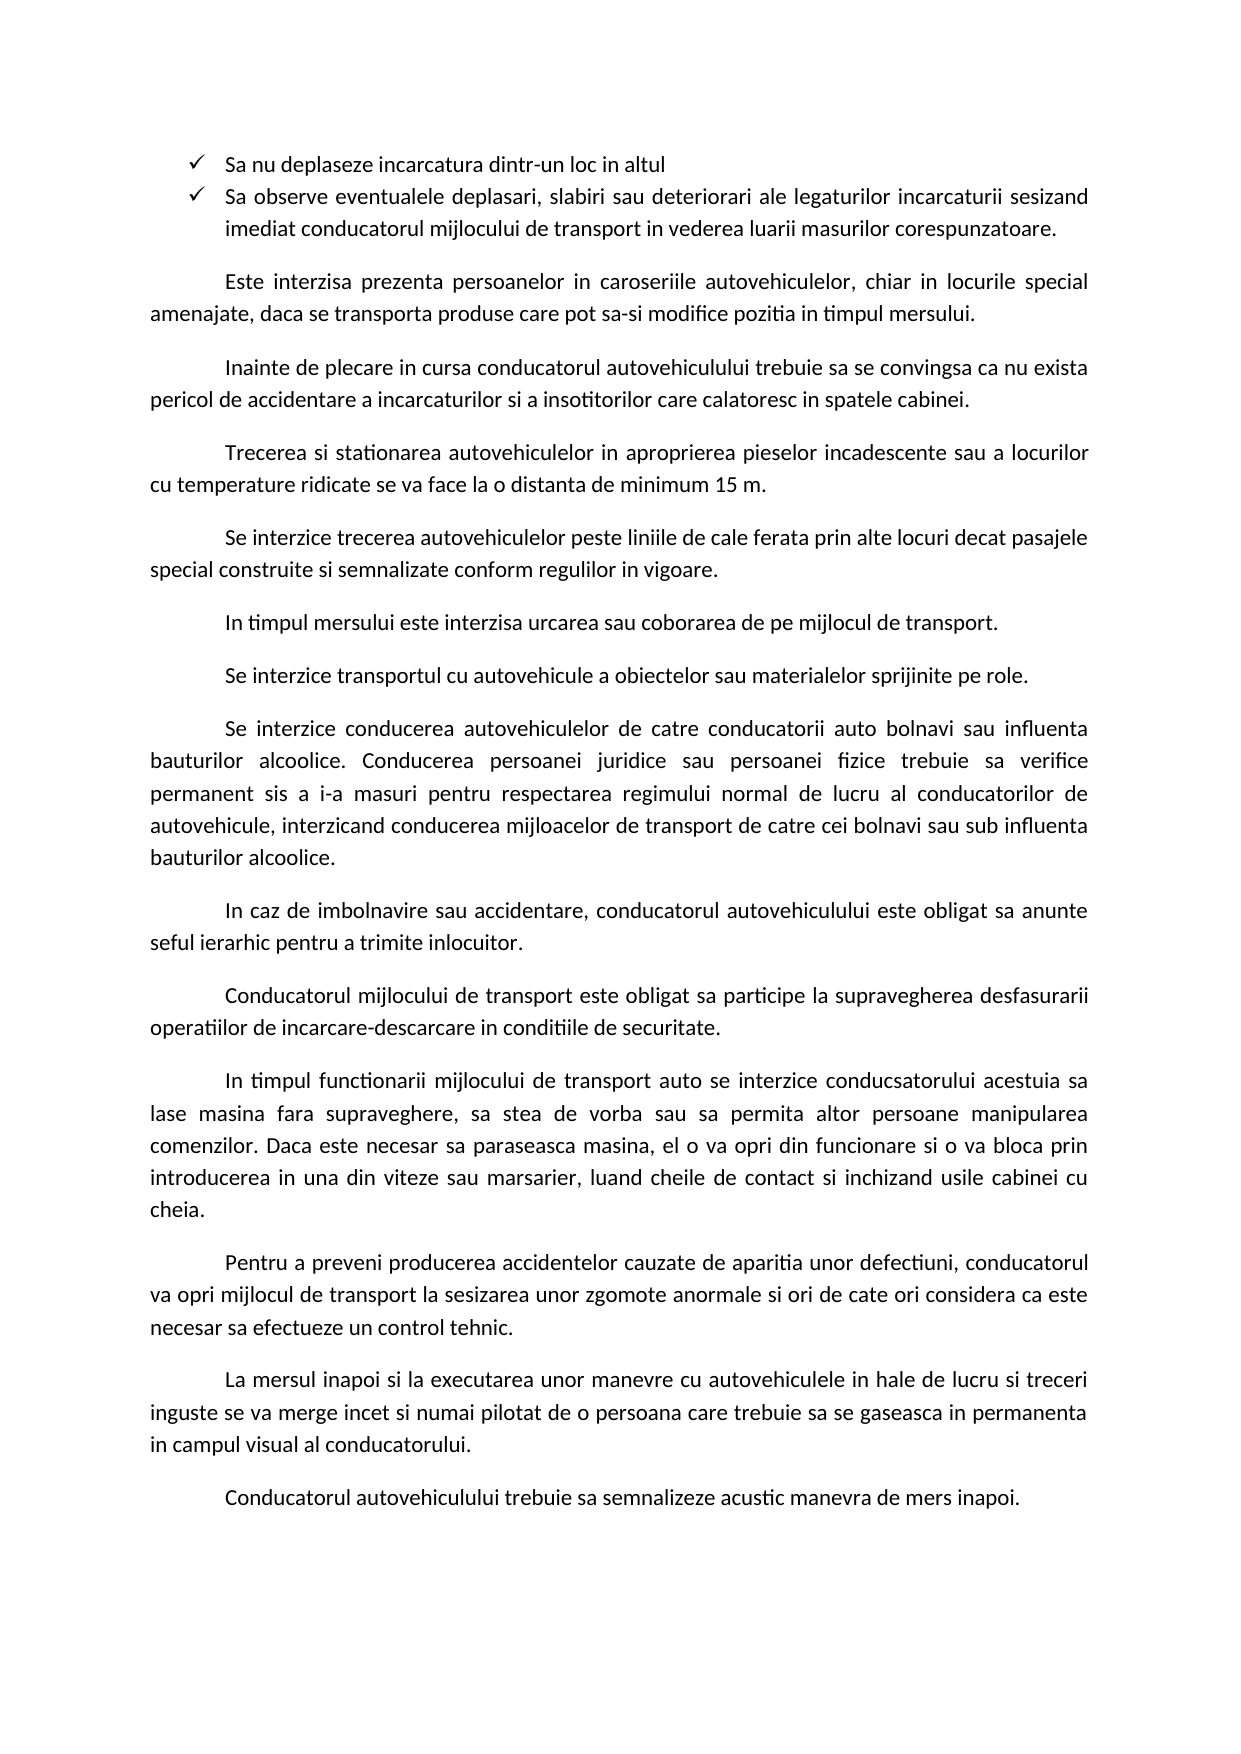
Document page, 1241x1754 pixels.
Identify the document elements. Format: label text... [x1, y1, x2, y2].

text In timpul functionarii mijlocului de transport auto se interzice conducsatorului acestuia sa lase masina fara supraveghere, sa stea de vorba sau sa permita altor persoane manipularea comenzilor. Daca este necesar sa paraseasca masina, el o va opri din funcionare si o va bloca prin introducerea in una din viteze sau marsarier, luand cheile de contact si inchizand usile cabinei cu cheia. [150, 1066, 1090, 1223]
text Este interzisa prezenta persoanelor in caroseriile autovehiculelor, chiar in locurile special amenajate, daca se transporta produse care pot sa-si modifice pozitia in timpul mersului. [150, 267, 1090, 328]
text Se interzice transportul cu autovehicule a obiectelor sau materialelor sprijinite pe role. [150, 661, 1090, 689]
text Se interzice conducerea autovehiculelor de catre conducatorii auto bolnavi sau influenta bauturilor alcoolice. Conducerea persoanei juridice sau persoanei fizice trebuie sa verifice permanent sis a i-a masuri pentru respectarea regimului normal de lucru al conducatorilor de autovehicule, interzicand conducerea mijloacelor de transport de catre cei bolnavi sau sub influenta bauturilor alcoolice. [150, 714, 1090, 871]
text Conducatorul autovehiculului trebuie sa semnalizeze acustic manevra de mers inapoi. [150, 1483, 1090, 1511]
text Trecerea si stationarea autovehiculelor in aproprierea pieselor incadescente sau a locurilor cu temperature ridicate se va face la o distanta de minimum 15 m. [150, 438, 1090, 498]
text In caz de imbolnavire sau accidentare, conducatorul autovehiculului este obligat sa anunte seful ierarhic pentru a trimite inlocuitor. [150, 896, 1090, 956]
text Inainte de plecare in cursa conducatorul autovehiculului trebuie sa se convingsa ca nu exista pericol de accidentare a incarcaturilor si a insotitorilor care calatoresc in spatele cabinei. [150, 353, 1090, 413]
list Sa observe eventualele deplasari, slabiri sau deteriorari ale legaturilor incarcaturii sesizand imediat conducatorul mijlocului de transport in vederea luarii masurilor corespunzatoare. [187, 182, 1090, 242]
list Sa nu deplaseze incarcatura dintr-un loc in altul [187, 150, 1090, 178]
text Se interzice trecerea autovehiculelor peste liniile de cale ferata prin alte locuri decat pasajele special construite si semnalizate conform regulilor in vigoare. [150, 523, 1090, 583]
text La mersul inapoi si la executarea unor manevre cu autovehiculele in hale de lucru si treceri inguste se va merge incet si numai pilotat de o persoana care trebuie sa se gaseasca in permanenta in campul visual al conducatorului. [150, 1366, 1090, 1458]
text Conducatorul mijlocului de transport este obligat sa participe la supravegherea desfasurarii operatiilor de incarcare-descarcare in conditiile de securitate. [150, 981, 1090, 1041]
text In timpul mersului este interzisa urcarea sau coborarea de pe mijlocul de transport. [150, 608, 1090, 636]
text Pentru a preveni producerea accidentelor cauzate de aparitia unor defectiuni, conducatorul va opri mijlocul de transport la sesizarea unor zgomote anormale si ori de cate ori considera ca este necesar sa efectueze un control tehnic. [150, 1248, 1090, 1341]
